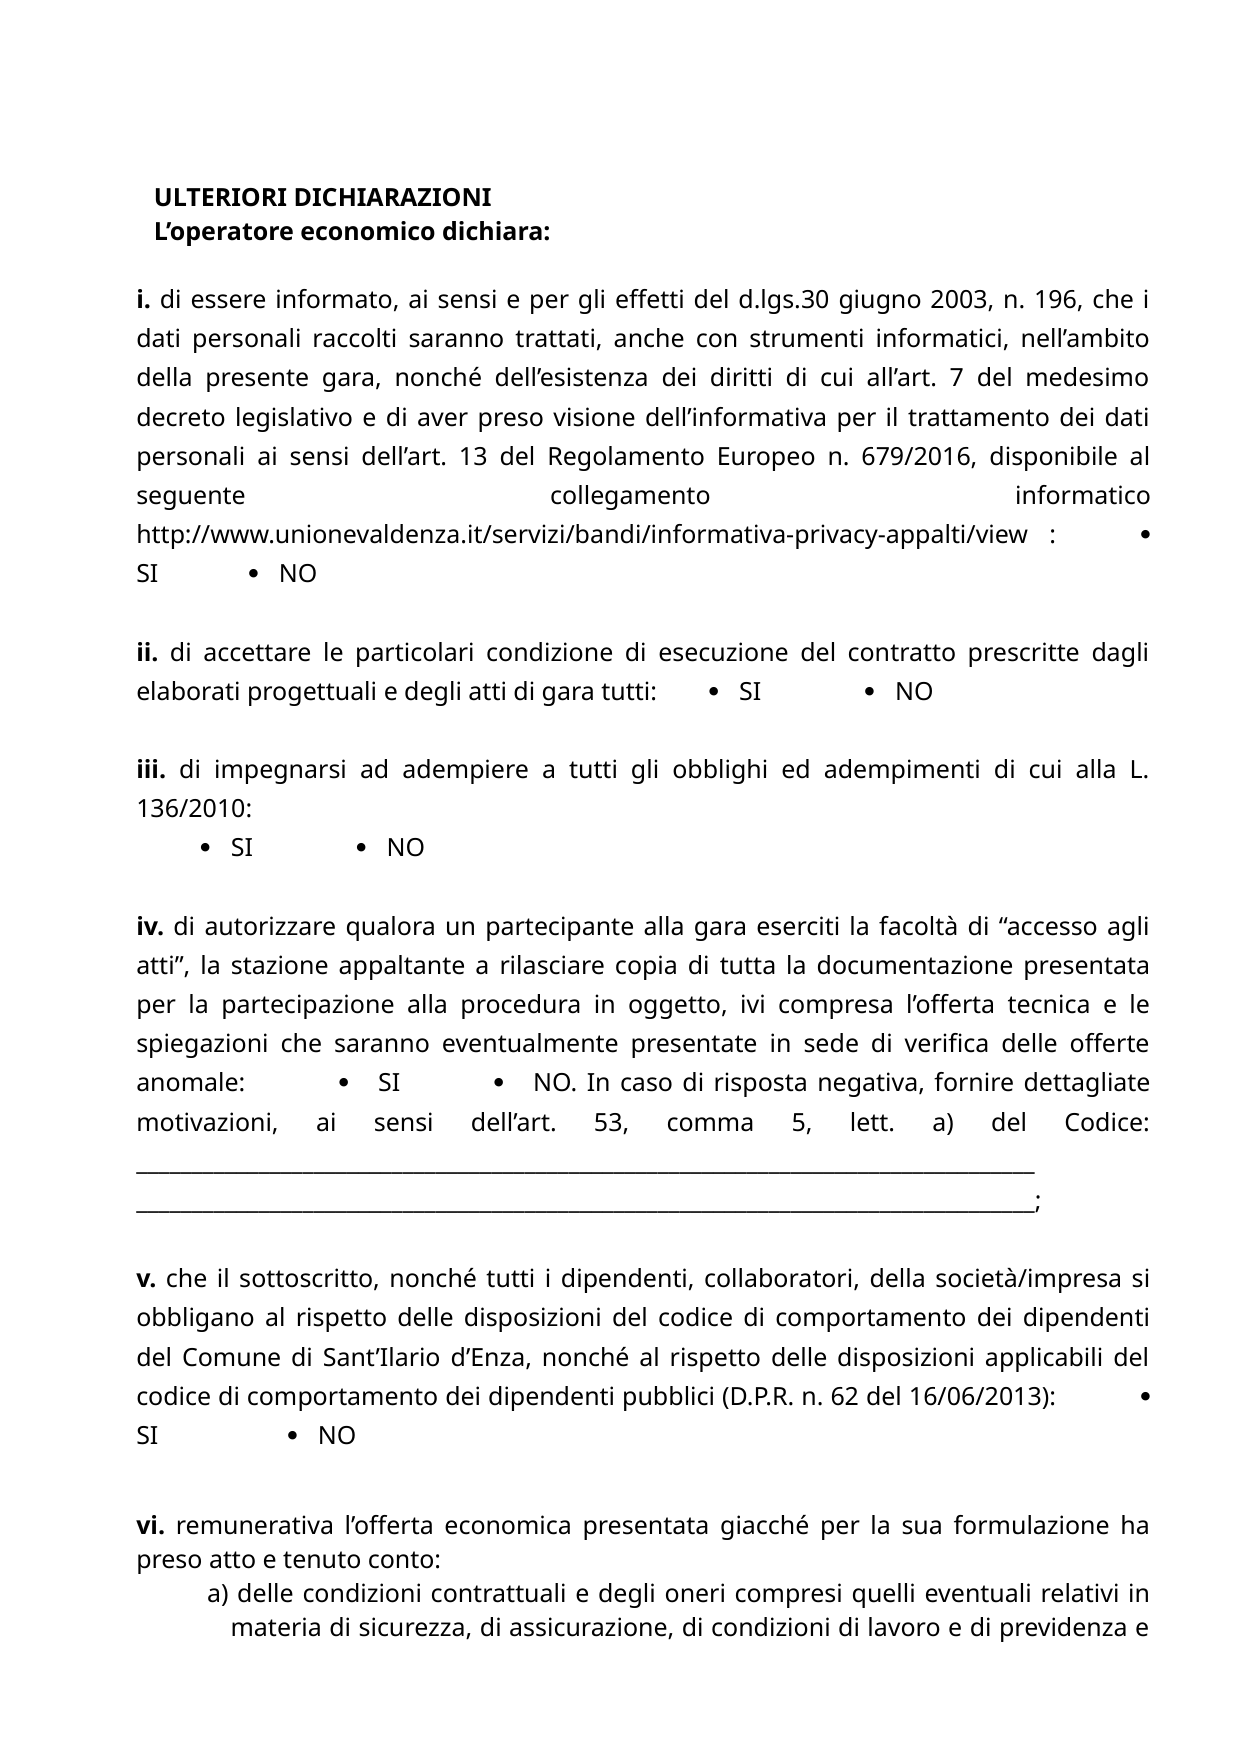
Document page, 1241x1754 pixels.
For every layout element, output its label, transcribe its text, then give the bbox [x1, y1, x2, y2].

text i. di essere informato, ai sensi e per gli effetti del d.lgs.30 giugno 2003, n. 196, che i dati personali raccolti saranno trattati, anche con strumenti informatici, nell’ambito della presente gara, nonché dell’esistenza dei diritti di cui all’art. 7 del medesimo decreto legislativo e di aver preso visione dell’informativa per il trattamento dei dati personali ai sensi dell’art. 13 del Regolamento Europeo n. 679/2016, disponibile al seguente collegamento informatico http://www.unionevaldenza.it/servizi/bandi/informativa-privacy-appalti/view : SI NO [136, 282, 1151, 590]
text iv. di autorizzare qualora un partecipante alla gara eserciti la facoltà di “accesso agli atti”, la stazione appaltante a rilasciare copia di tutta la documentazione presentata per la partecipazione alla procedura in oggetto, ivi compresa l’offerta tecnica e le spiegazioni che saranno eventualmente presentate in sede di verifica delle offerte anomale: SI NO. In caso di risposta negativa, fornire dettagliate motivazioni, ai sensi dell’art. 53, comma 5, lett. a) del Codice: _________________________________________________________________________________ _________________________________________________________________________________; [136, 908, 1151, 1217]
text v. che il sottoscritto, nonché tutti i dipendenti, collaboratori, della società/impresa si obbligano al rispetto delle disposizioni del codice di comportamento dei dipendenti del Comune di Sant’Ilario d’Enza, nonché al rispetto delle disposizioni applicabili del codice di comportamento dei dipendenti pubblici (D.P.R. n. 62 del 16/06/2013): SI NO [136, 1261, 1151, 1452]
text SI NO [136, 830, 1151, 864]
text ii. di accettare le particolari condizione di esecuzione del contratto prescritte dagli elaborati progettuali e degli atti di gara tutti: SI NO [136, 634, 1151, 707]
text L’operatore economico dichiara: [154, 214, 1151, 248]
text iii. di impegnarsi ad adempiere a tutti gli obblighi ed adempimenti di cui alla L. 136/2010: [136, 752, 1151, 825]
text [207, 1576, 1151, 1644]
text vi. remunerativa l’offerta economica presentata giacché per la sua formulazione ha preso atto e tenuto conto: [136, 1508, 1151, 1576]
text ULTERIORI DICHIARAZIONI [154, 179, 1151, 214]
